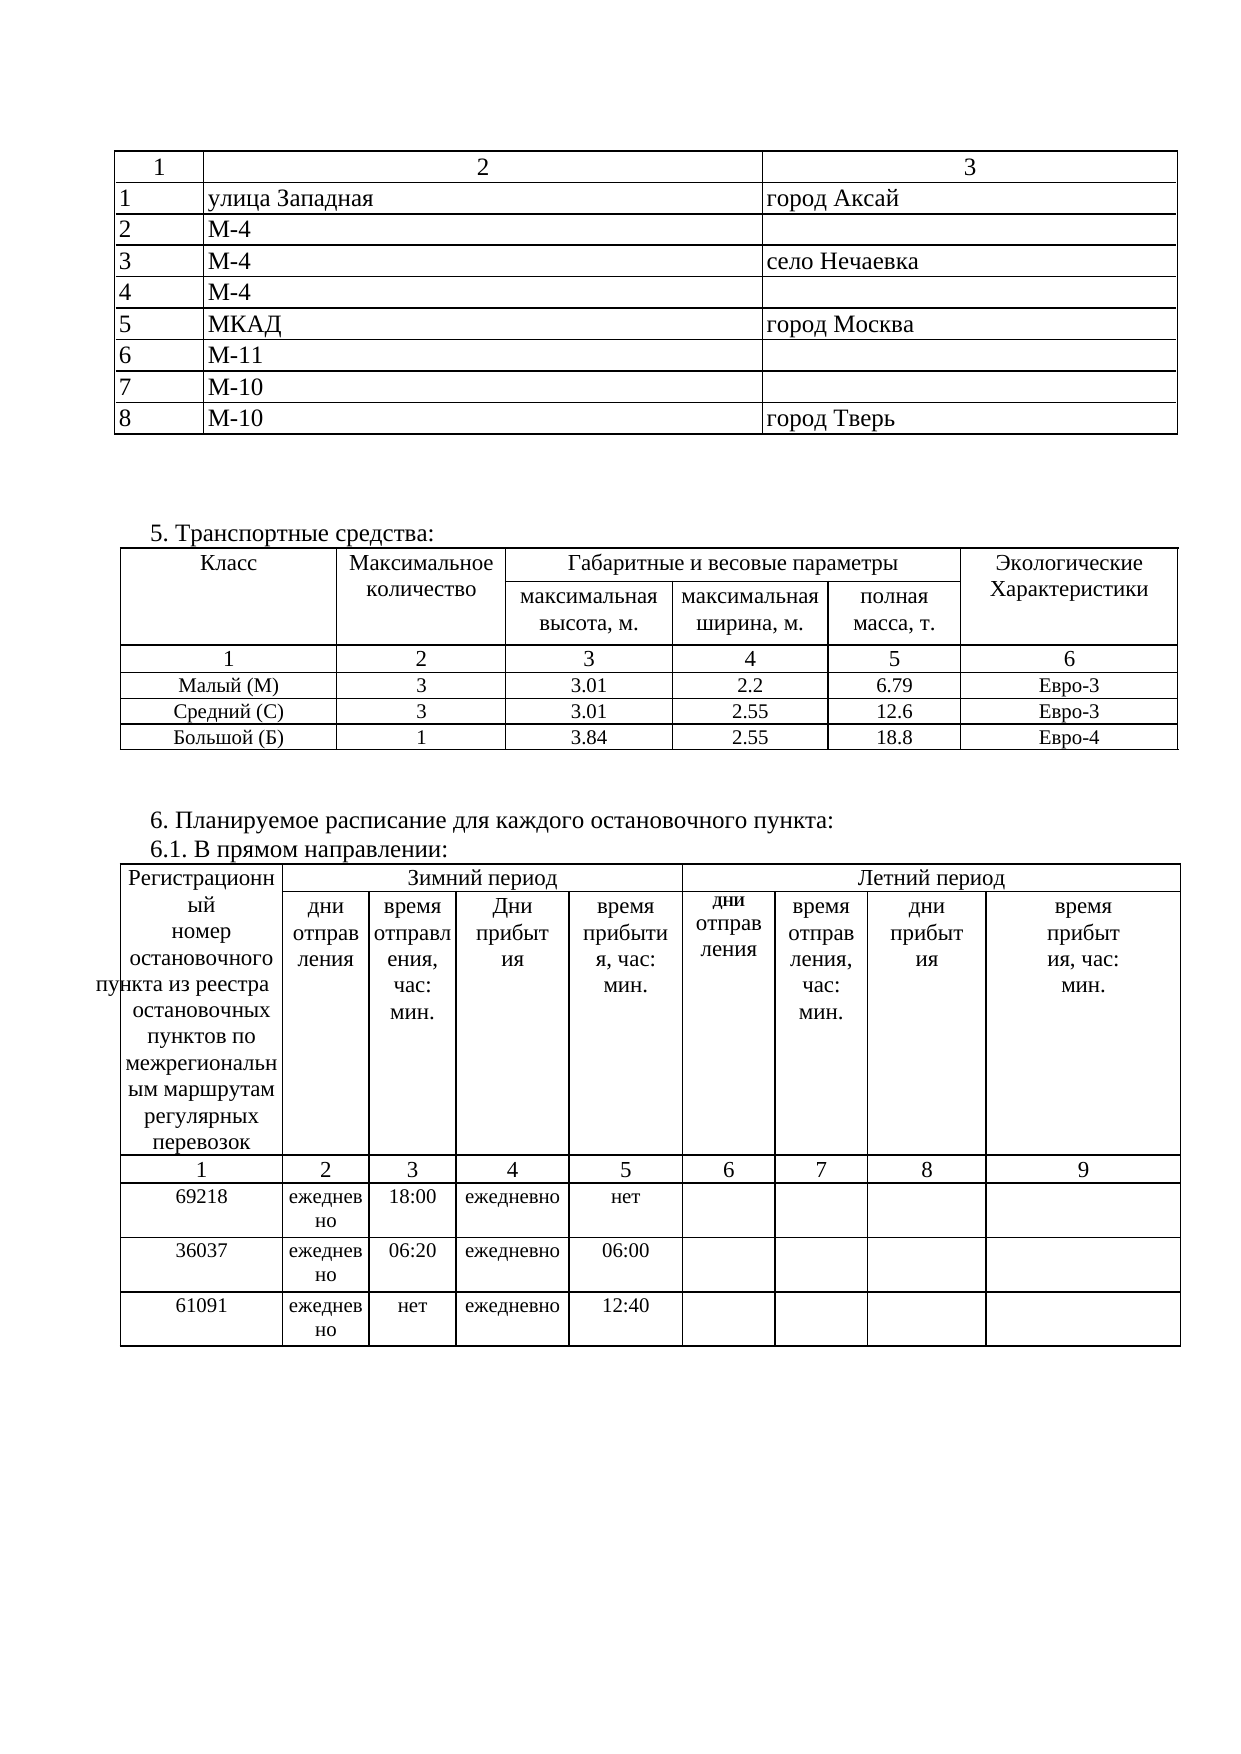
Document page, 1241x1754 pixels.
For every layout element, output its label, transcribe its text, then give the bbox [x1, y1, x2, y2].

table_cell дни прибыт ия [868, 892, 985, 1154]
table_cell [683, 1238, 774, 1291]
table_cell [987, 1293, 1180, 1345]
table_cell Евро-4 [961, 725, 1177, 749]
table_cell 4 [115, 277, 203, 307]
table_cell ежедневно [283, 1238, 368, 1291]
table_cell [987, 1238, 1180, 1291]
table_cell Евро-3 [961, 699, 1177, 723]
table_cell время прибыт ия, час: мин. [987, 892, 1180, 1154]
table_cell МКАД [204, 309, 762, 339]
table_cell 18:00 [370, 1184, 455, 1237]
table_cell М-4 [204, 277, 762, 307]
table_cell Дни прибыт ия [457, 892, 568, 1154]
table_cell город Аксай [763, 181, 1177, 213]
table_cell 12.6 [829, 699, 960, 723]
table_cell [776, 1184, 867, 1237]
table_cell [868, 1293, 985, 1345]
table_cell ежедневно [457, 1184, 568, 1237]
table_cell 4 [457, 1156, 568, 1182]
text 6.1. В прямом направлении: [150, 834, 1090, 863]
table_cell [763, 339, 1177, 370]
table_cell 3.01 [506, 673, 672, 697]
table_cell М-10 [204, 403, 762, 433]
table_cell 5 [570, 1156, 682, 1182]
table_cell время прибыти я, час: мин. [570, 892, 682, 1154]
table_cell 2 [204, 152, 762, 181]
table_header Летний период [683, 865, 1180, 891]
table_cell 7 [776, 1156, 867, 1182]
table_cell дни отправ ления [283, 892, 368, 1154]
table_cell полная масса, т. [829, 582, 960, 644]
table_cell [776, 1238, 867, 1291]
table_cell 36037 [121, 1238, 282, 1291]
table_cell Евро-3 [961, 673, 1177, 697]
table_cell 3 [115, 245, 203, 276]
table_cell [868, 1238, 985, 1291]
table_cell ежедневно [283, 1184, 368, 1237]
table_cell ежедневно [283, 1293, 368, 1345]
table_cell [776, 1293, 867, 1345]
table_cell 2 [337, 646, 505, 672]
table_cell [683, 1293, 774, 1345]
table_cell 6.79 [829, 673, 960, 697]
table_cell 8 [115, 403, 203, 433]
table_cell М-4 [204, 246, 762, 276]
table_cell 1 [115, 183, 203, 213]
table_cell 3 [337, 699, 505, 723]
table_cell 06:00 [570, 1238, 682, 1291]
table_cell 12:40 [570, 1293, 682, 1345]
table_cell 1 [115, 152, 203, 181]
table_cell ежедневно [457, 1238, 568, 1291]
table_cell 6 [115, 340, 203, 370]
table_cell 6 [961, 646, 1177, 672]
table_cell Средний (С) [121, 699, 336, 723]
table_cell 5 [829, 646, 960, 672]
table_cell 1 [121, 1156, 282, 1182]
table_cell нет [570, 1184, 682, 1237]
table_cell ежедневно [457, 1293, 568, 1345]
table_cell 3 [763, 152, 1177, 181]
table_cell 2 [283, 1156, 368, 1182]
table_cell М-11 [204, 340, 762, 370]
table_cell 1 [121, 646, 336, 672]
table_cell улица Западная [204, 183, 762, 213]
table_cell 06:20 [370, 1238, 455, 1291]
table_cell 3 [506, 646, 672, 672]
table_cell 18.8 [829, 725, 960, 749]
text 6. Планируемое расписание для каждого остановочного пункта: [150, 805, 1090, 834]
table_cell 5 [115, 308, 203, 339]
table_cell город Москва [763, 307, 1177, 339]
table_cell 3 [337, 673, 505, 697]
table_cell 3.84 [506, 725, 672, 749]
table_cell 3 [370, 1156, 455, 1182]
table_header Регистрационный номер остановочного пункта из реестра остановочных пунктов по межрегиональным маршрутам регулярных перевозок [121, 865, 282, 1154]
table_header Габаритные и весовые параметры [506, 549, 960, 581]
table_header Максимальное количество [337, 549, 505, 644]
table_cell [763, 213, 1177, 244]
table_cell М-4 [204, 215, 762, 244]
table_cell 8 [868, 1156, 985, 1182]
table_cell [987, 1184, 1180, 1237]
table_cell время отправл ения, час: мин. [370, 892, 455, 1154]
table_cell 3.01 [506, 699, 672, 723]
table_cell 2.2 [673, 673, 827, 697]
table_cell максимальная ширина, м. [673, 582, 827, 644]
table_cell Малый (М) [121, 673, 336, 697]
table_header Класс [121, 549, 336, 644]
table_cell 2.55 [673, 699, 827, 723]
table_cell 4 [673, 646, 827, 672]
table_cell 2 [115, 214, 203, 244]
table_cell [763, 276, 1177, 307]
table_cell 7 [115, 371, 203, 402]
table_cell 2.55 [673, 725, 827, 749]
table_cell 1 [337, 725, 505, 749]
text 5. Транспортные средства: [150, 518, 1090, 547]
table_cell 61091 [121, 1293, 282, 1345]
table_cell [683, 1184, 774, 1237]
table_header Зимний период [283, 865, 682, 891]
table_cell [763, 370, 1177, 402]
table_cell М-10 [204, 372, 762, 402]
table_header Экологические Характеристики [961, 549, 1177, 644]
table_cell [868, 1184, 985, 1237]
table_cell село Нечаевка [763, 244, 1177, 276]
table_cell Большой (Б) [121, 725, 336, 749]
table_cell время отправ ления, час: мин. [776, 892, 867, 1154]
table_cell город Тверь [763, 402, 1177, 433]
table_cell ДНИ отправ ления [683, 892, 774, 1154]
table_cell 69218 [121, 1184, 282, 1237]
table_cell максимальная высота, м. [506, 582, 672, 644]
table_cell 9 [987, 1156, 1180, 1182]
table_cell 6 [683, 1156, 774, 1182]
table_cell нет [370, 1293, 455, 1345]
